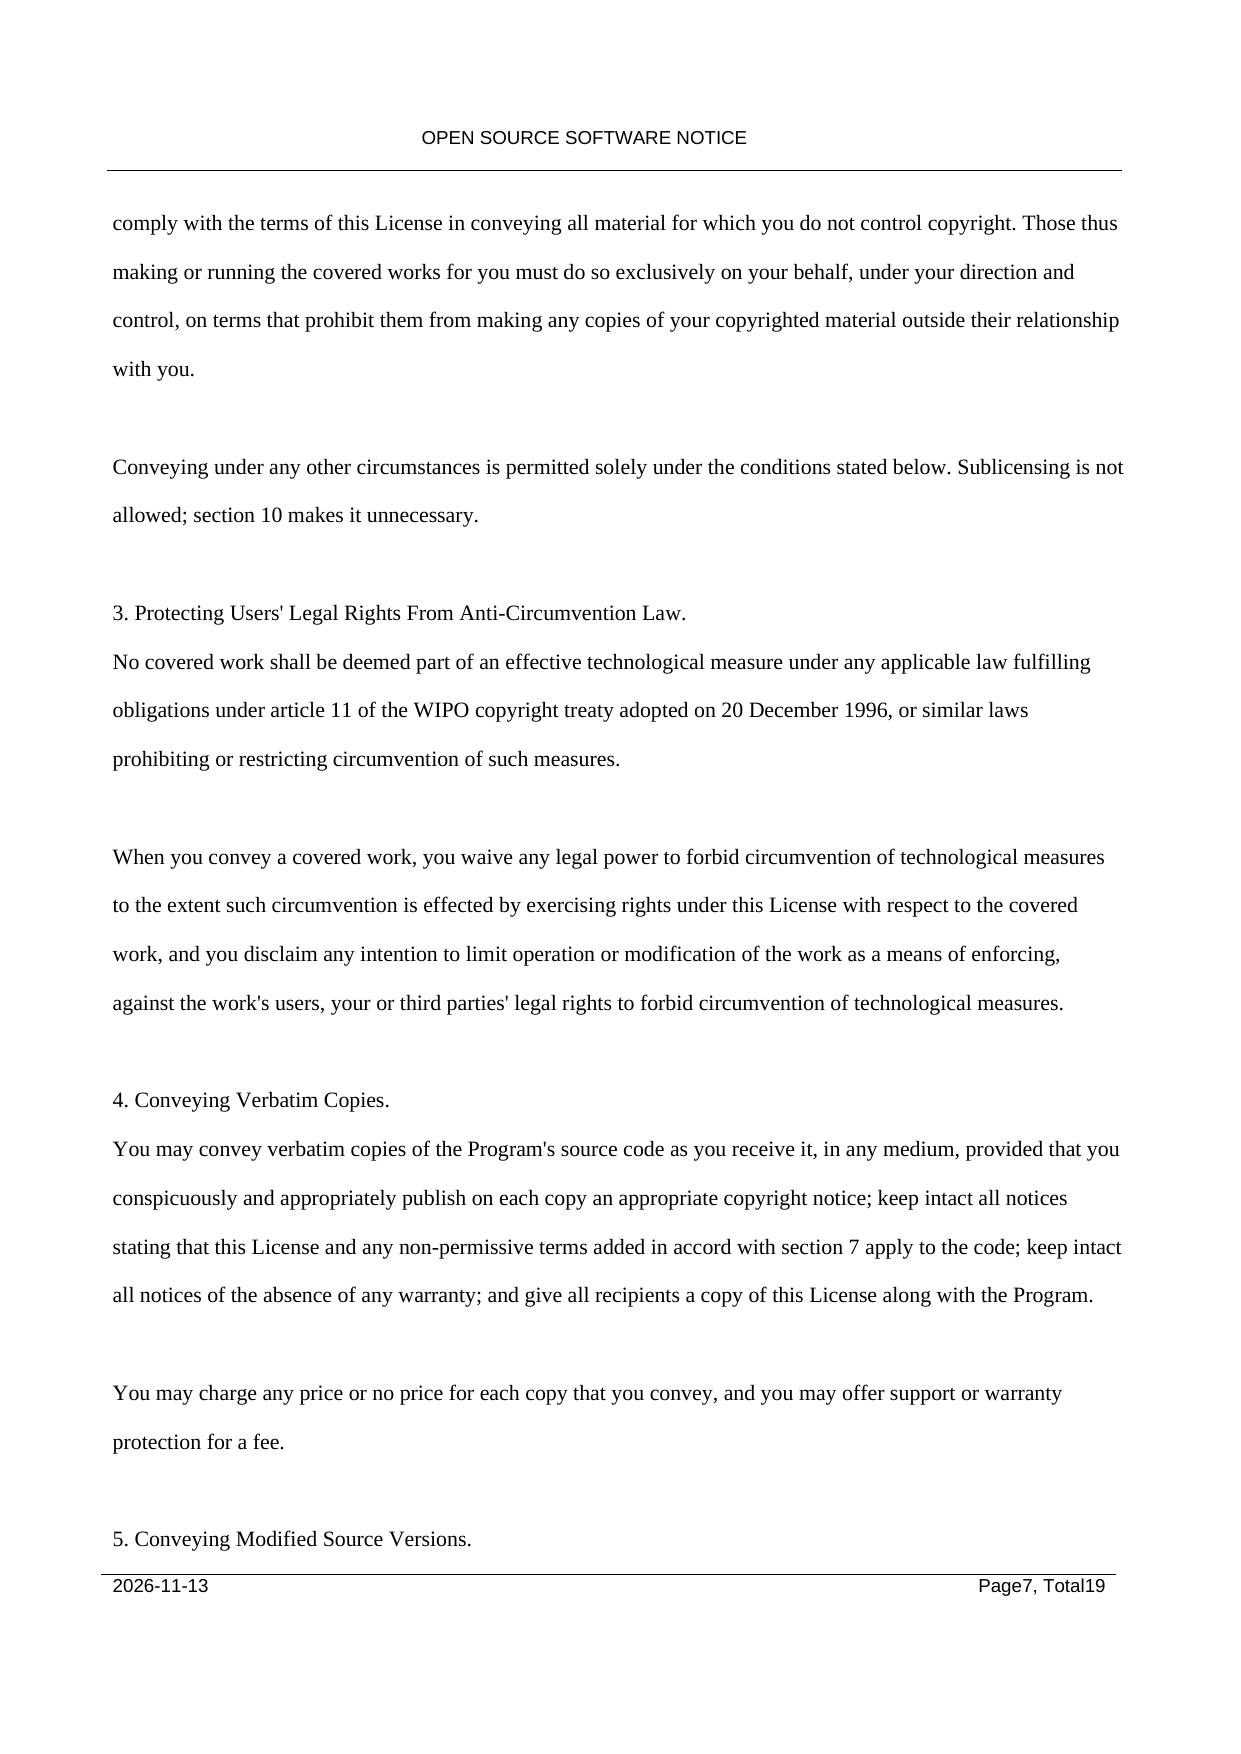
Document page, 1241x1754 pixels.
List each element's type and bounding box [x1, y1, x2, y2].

text [112, 206, 1128, 1555]
